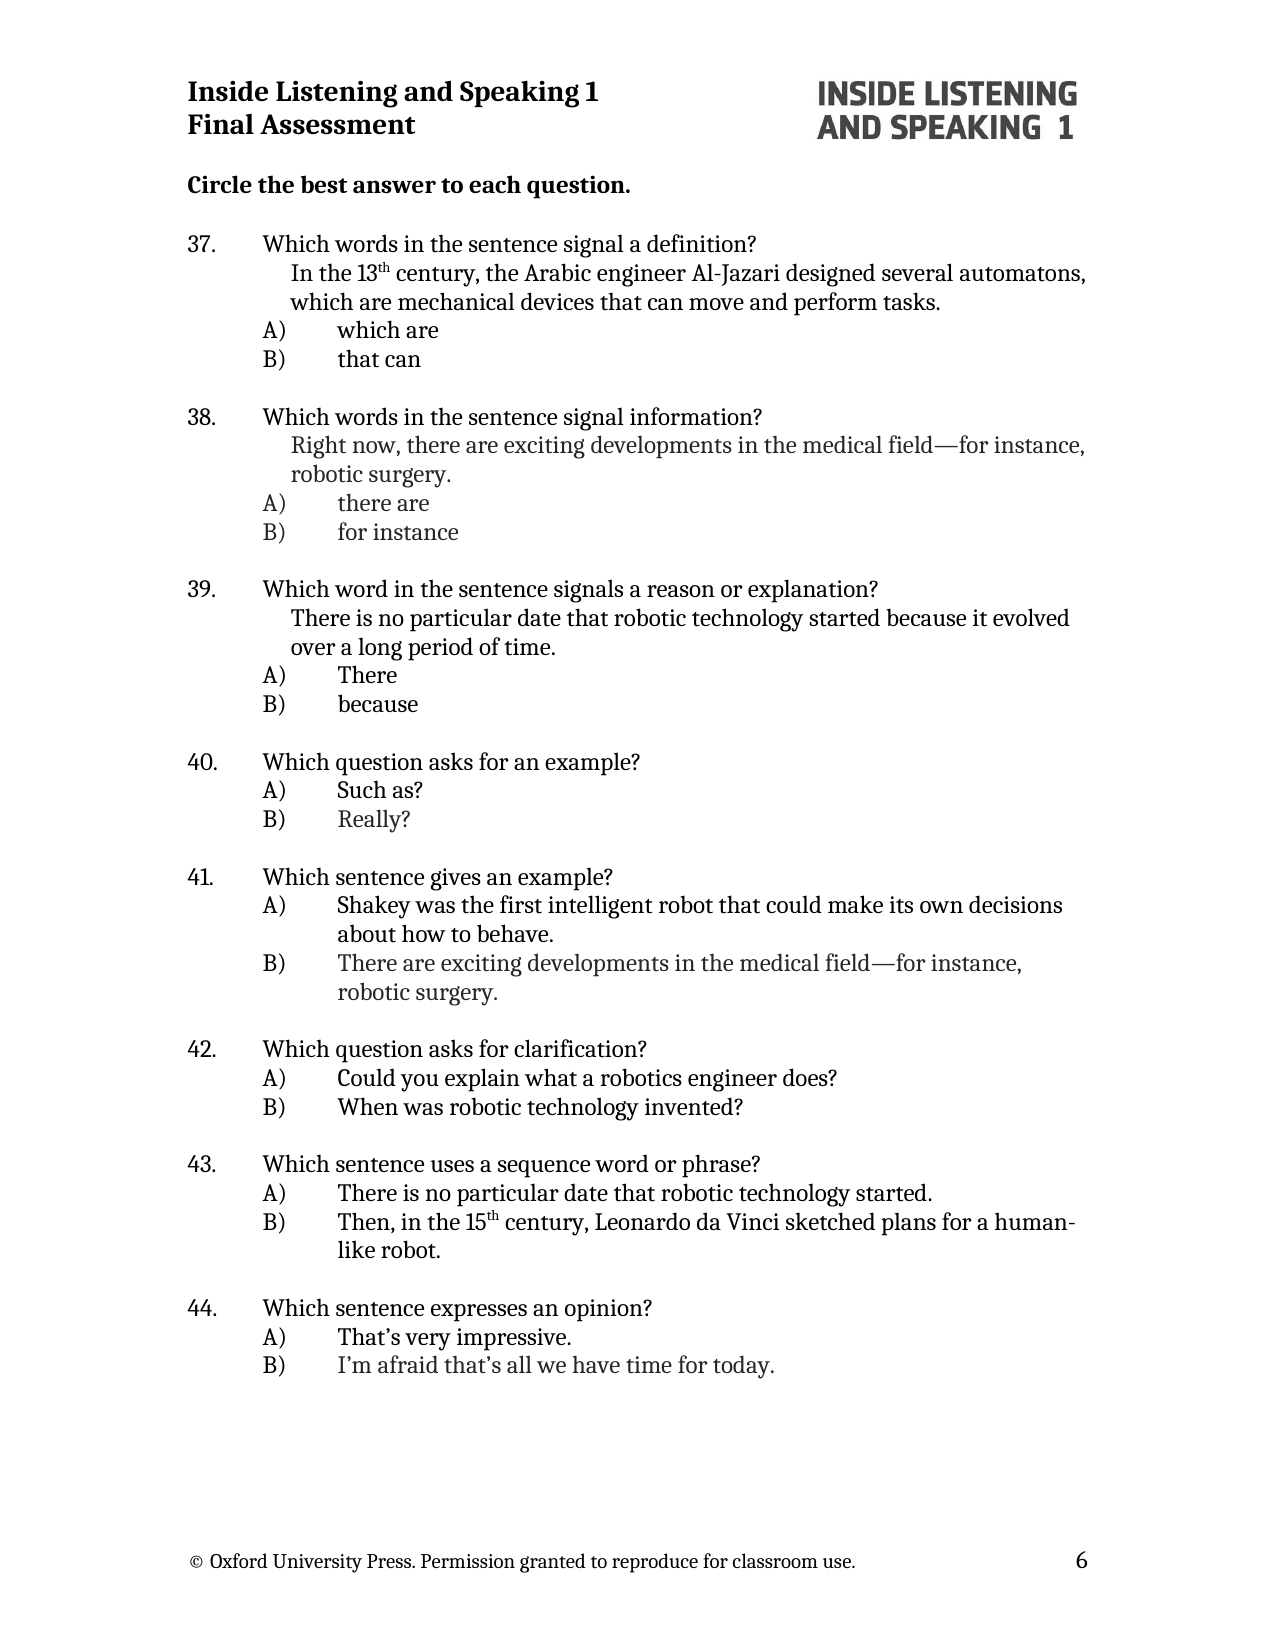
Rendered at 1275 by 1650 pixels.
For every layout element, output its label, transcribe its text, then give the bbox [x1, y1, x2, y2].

text 43. Which sentence uses a sequence word or phrase? [187, 1150, 1087, 1179]
text B) I’m afraid that’s all we have time for today. [187, 1351, 1087, 1380]
text 39. Which word in the sentence signals a reason or explanation? [187, 575, 1087, 604]
text 41. Which sentence gives an example? [187, 863, 1087, 891]
text A) Shakey was the first intelligent robot that could make its own decisions about how to behave. [187, 891, 1087, 949]
text A) there are [187, 489, 1087, 518]
text Right now, there are exciting developments in the medical field—for instance, robotic surgery. [291, 431, 1087, 489]
text B) for instance [187, 518, 1087, 546]
text A) Could you explain what a robotics engineer does? [187, 1064, 1087, 1093]
text 44. Which sentence expresses an opinion? [187, 1294, 1087, 1323]
text A) which are [187, 316, 1087, 345]
text 38. Which words in the sentence signal information? [187, 403, 1087, 431]
picture [806, 65, 1087, 152]
text 37. Which words in the sentence signal a definition? [187, 230, 1087, 259]
text In the 13th century, the Arabic engineer Al-Jazari designed several automatons, which are mechanical devices that can move and perform tasks. [291, 259, 1087, 316]
text B) When was robotic technology invented? [187, 1093, 1087, 1121]
text B) There are exciting developments in the medical field—for instance, robotic surgery. [187, 949, 1087, 1006]
text B) Then, in the 15th century, Leonardo da Vinci sketched plans for a human-like robot. [187, 1208, 1087, 1265]
text B) because [187, 690, 1087, 719]
text A) There [187, 661, 1087, 690]
text 42. Which question asks for clarification? [187, 1035, 1087, 1064]
text B) Really? [187, 805, 1087, 834]
text Circle the best answer to each question. [187, 171, 1087, 199]
text 40. Which question asks for an example? [187, 748, 1087, 776]
text A) There is no particular date that robotic technology started. [187, 1179, 1087, 1208]
text B) that can [187, 345, 1087, 374]
text A) Such as? [187, 776, 1087, 805]
text A) That’s very impressive. [187, 1323, 1087, 1351]
text There is no particular date that robotic technology started because it evolved over a long period of time. [291, 604, 1087, 661]
